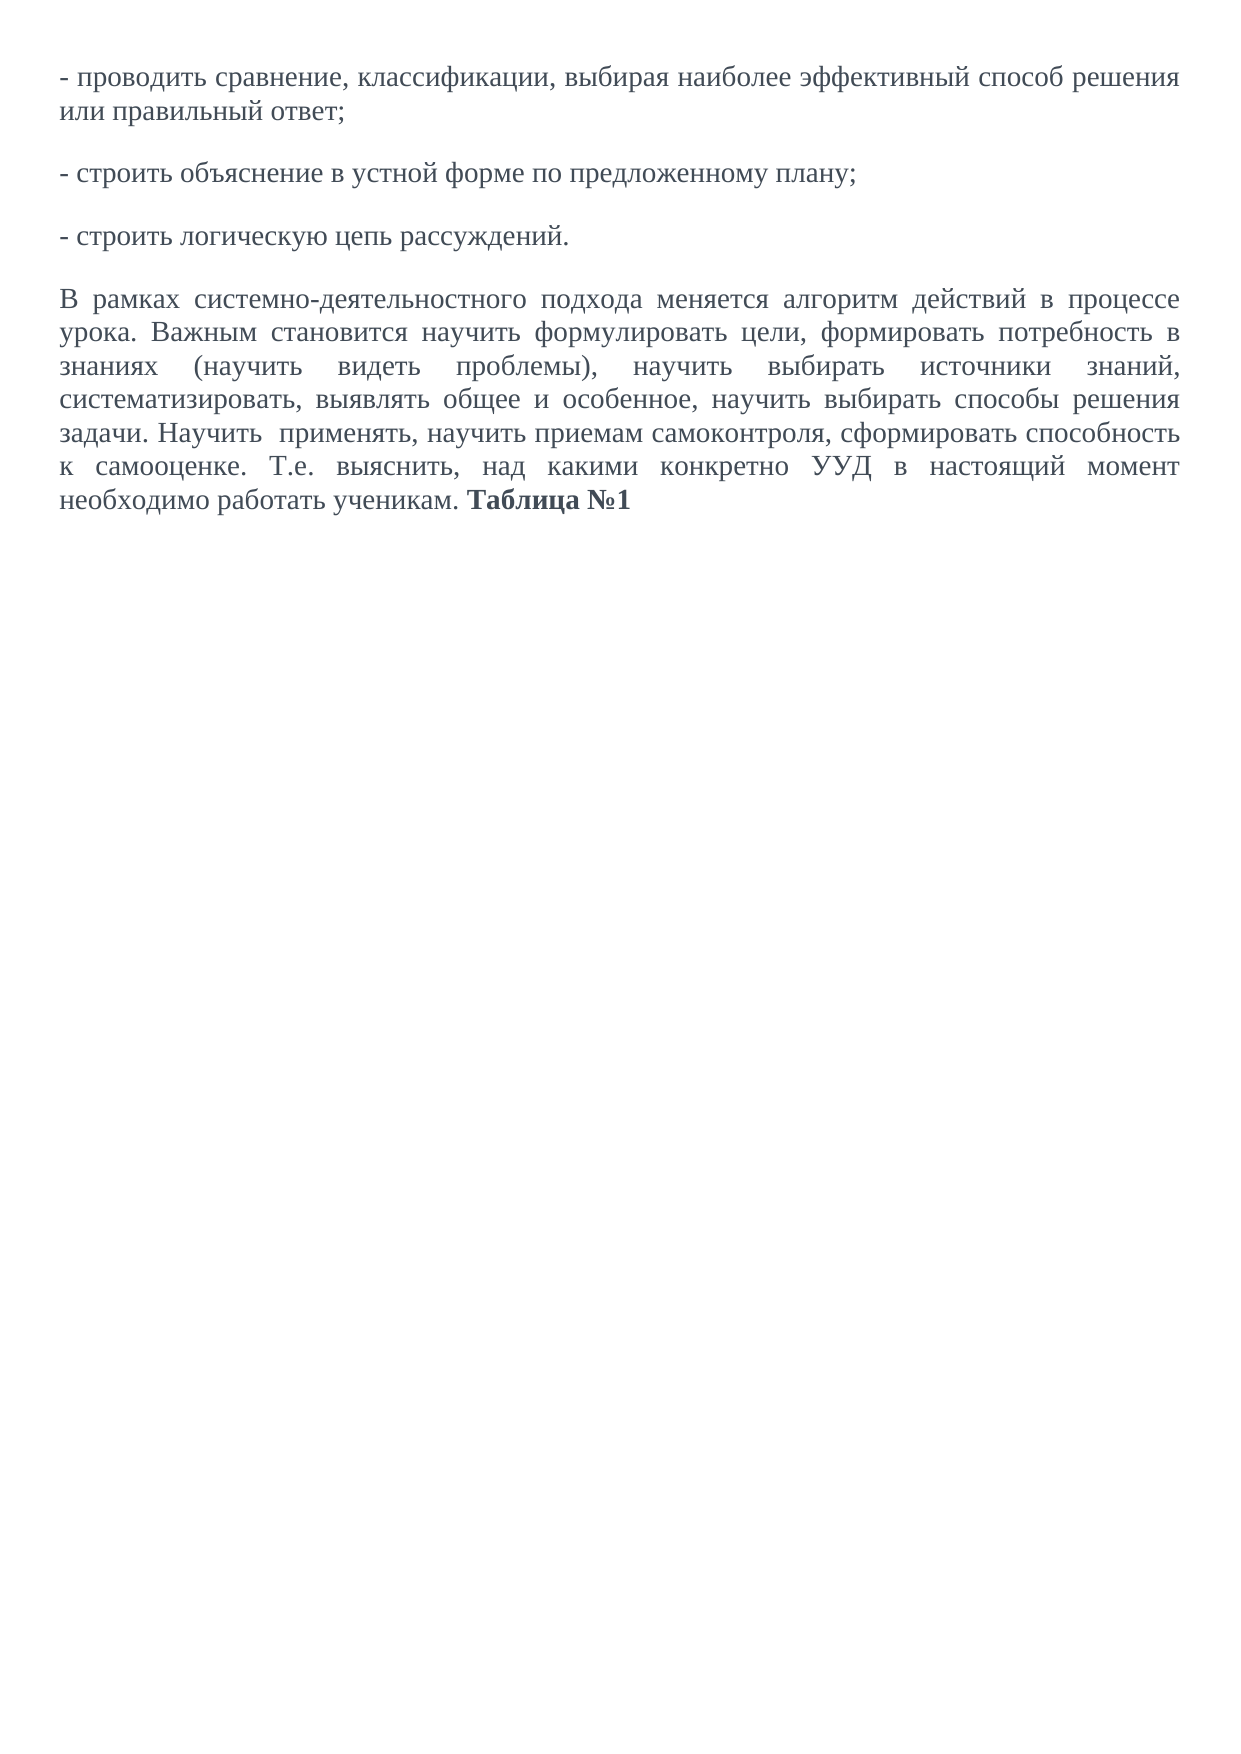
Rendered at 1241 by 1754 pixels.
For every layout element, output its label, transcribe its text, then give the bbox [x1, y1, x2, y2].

text В рамках системно-деятельностного подхода меняется алгоритм действий в процессе урока. Важным становится научить формулировать цели, формировать потребность в знаниях (научить видеть проблемы), научить выбирать источники знаний, систематизировать, выявлять общее и особенное, научить выбирать способы решения задачи. Научить применять, научить приемам самоконтроля, сформировать способность к самооценке. Т.е. выяснить, над какими конкретно УУД в настоящий момент необходимо работать ученикам. Таблица №1 [59, 281, 1181, 516]
text - строить логическую цепь рассуждений. [59, 218, 1181, 252]
text - проводить сравнение, классификации, выбирая наиболее эффективный способ решения или правильный ответ; [59, 59, 1181, 126]
text - строить объяснение в устной форме по предложенному плану; [59, 155, 1181, 189]
